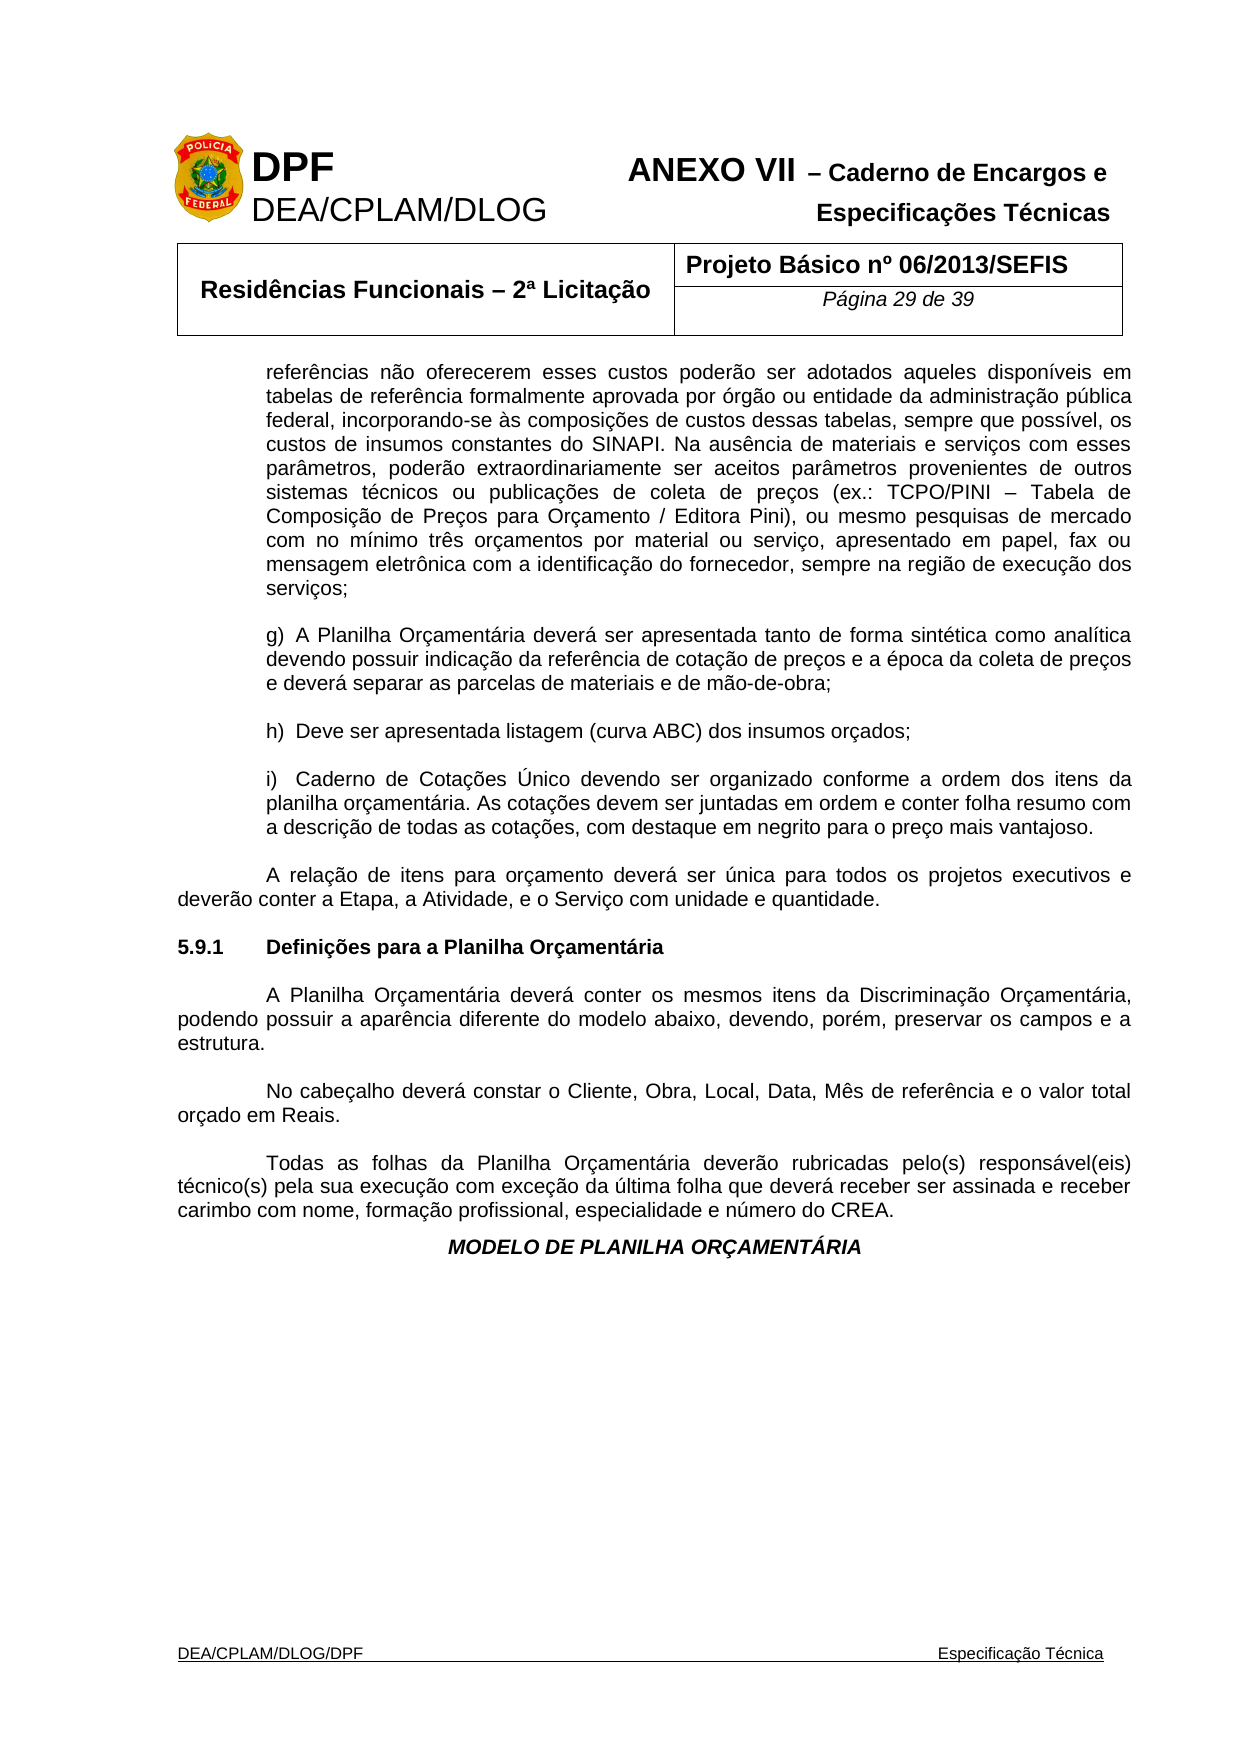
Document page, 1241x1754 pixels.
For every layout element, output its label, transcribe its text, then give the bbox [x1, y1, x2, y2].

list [266, 360, 1133, 599]
text Todas as folhas da Planilha Orçamentária deverão rubricadas pelo(s) responsável(eis) técnico(s) pela sua execução com exceção da última folha que deverá receber ser assinada e receber carimbo com nome, formação profissional, especialidade e número do CREA. [177, 1150, 1133, 1222]
text MODELO DE PLANILHA ORÇAMENTÁRIA [177, 1235, 1133, 1259]
text A Planilha Orçamentária deverá conter os mesmos itens da Discriminação Orçamentária, podendo possuir a aparência diferente do modelo abaixo, devendo, porém, preservar os campos e a estrutura. [177, 983, 1133, 1054]
list Caderno de Cotações Único devendo ser organizado conforme a ordem dos itens da planilha orçamentária. As cotações devem ser juntadas em ordem e conter folha resumo com a descrição de todas as cotações, com destaque em negrito para o preço mais vantajoso. [266, 767, 1133, 839]
list A Planilha Orçamentária deverá ser apresentada tanto de forma sintética como analítica devendo possuir indicação da referência de cotação de preços e a época da coleta de preços e deverá separar as parcelas de materiais e de mão-de-obra; [266, 623, 1133, 695]
list Deve ser apresentada listagem (curva ABC) dos insumos orçados; [266, 719, 1133, 743]
text No cabeçalho deverá constar o Cliente, Obra, Local, Data, Mês de referência e o valor total orçado em Reais. [177, 1078, 1133, 1126]
text 5.9.1 Definições para a Planilha Orçamentária [177, 935, 1133, 959]
text A relação de itens para orçamento deverá ser única para todos os projetos executivos e deverão conter a Etapa, a Atividade, e o Serviço com unidade e quantidade. [177, 863, 1133, 911]
